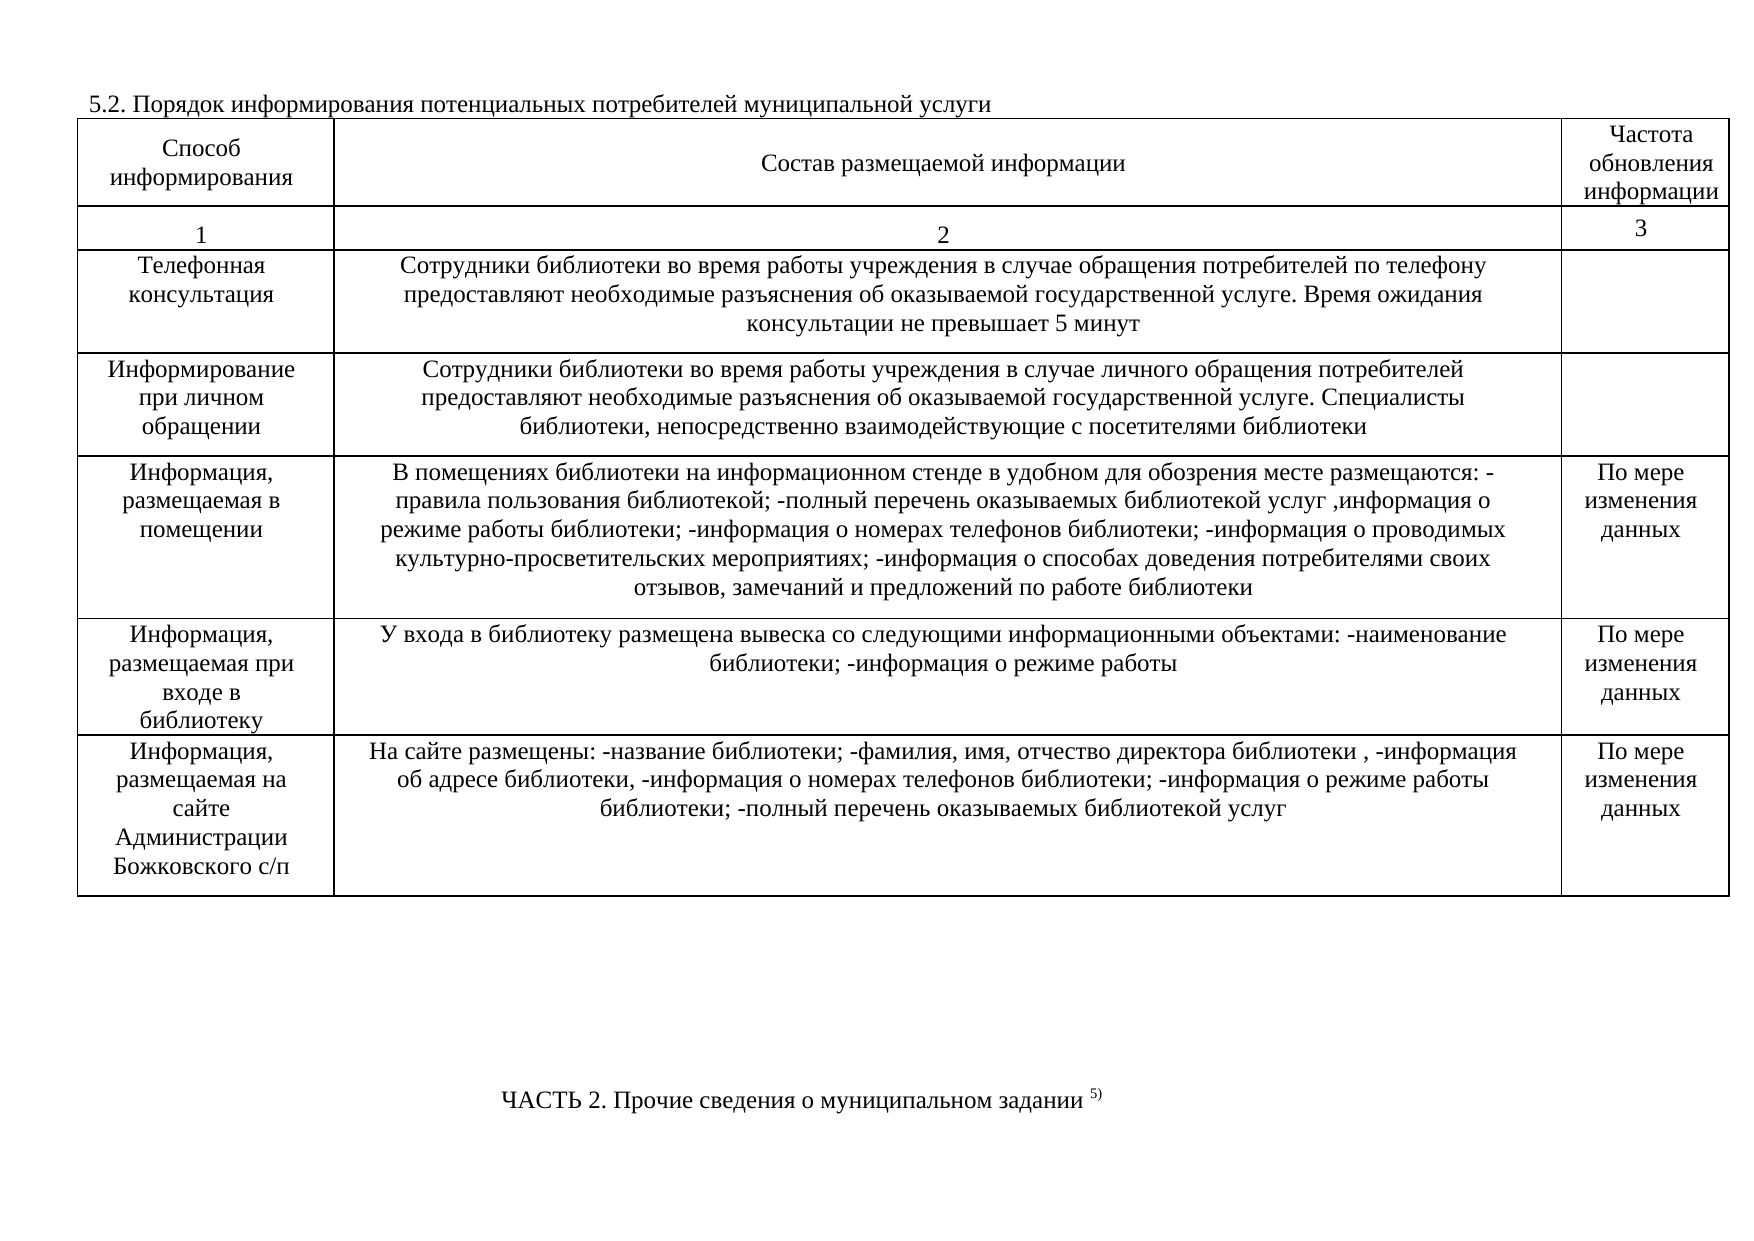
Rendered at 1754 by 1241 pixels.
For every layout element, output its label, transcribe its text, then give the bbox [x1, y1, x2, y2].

text 5.2. Порядок информирования потенциальных потребителей муниципальной услуги [89, 89, 1636, 117]
table_cell Информация, размещаемая при входе в библиотеку [78, 619, 333, 734]
table_header Способ информирования [78, 119, 333, 205]
table_cell У входа в библиотеку размещена вывеска со следующими информационными объектами: -наименование библиотеки; -информация о режиме работы [335, 619, 1561, 734]
table_cell Информация, размещаемая в помещении [78, 457, 333, 618]
table_cell По мере изменения данных [1562, 736, 1728, 895]
table_cell 3 [1562, 207, 1728, 249]
table_cell [1562, 354, 1728, 455]
table_cell Сотрудники библиотеки во время работы учреждения в случае личного обращения потребителей предоставляют необходимые разъяснения об оказываемой государственной услуге. Специалисты библиотеки, непосредственно взаимодействующие с посетителями библиотеки [335, 354, 1561, 455]
table_cell 1 [78, 207, 333, 249]
table_cell Сотрудники библиотеки во время работы учреждения в случае обращения потребителей по телефону предоставляют необходимые разъяснения об оказываемой государственной услуге. Время ожидания консультации не превышает 5 минут [335, 251, 1561, 352]
table_header Частота обновления информации [1562, 119, 1728, 205]
table_cell В помещениях библиотеки на информационном стенде в удобном для обозрения месте размещаются: -правила пользования библиотекой; -полный перечень оказываемых библиотекой услуг ,информация о режиме работы библиотеки; -информация о номерах телефонов библиотеки; -информация о проводимых культурно-просветительских мероприятиях; -информация о способах доведения потребителями своих отзывов, замечаний и предложений по работе библиотеки [335, 457, 1561, 618]
table_header Состав размещаемой информации [335, 119, 1561, 205]
table_cell Информация, размещаемая на сайте Администрации Божковского с/п [78, 736, 333, 895]
table_cell По мере изменения данных [1562, 619, 1728, 734]
table_cell Информирование при личном обращении [78, 354, 333, 455]
text ЧАСТЬ 2. Прочие сведения о муниципальном задании 5) [89, 1085, 1636, 1114]
table_cell 2 [335, 207, 1561, 249]
table_cell [1562, 251, 1728, 352]
table_cell На сайте размещены: -название библиотеки; -фамилия, имя, отчество директора библиотеки , -информация об адресе библиотеки, -информация о номерах телефонов библиотеки; -информация о режиме работы библиотеки; -полный перечень оказываемых библиотекой услуг [335, 736, 1561, 895]
table_cell По мере изменения данных [1562, 457, 1728, 618]
table_cell Телефонная консультация [78, 251, 333, 352]
